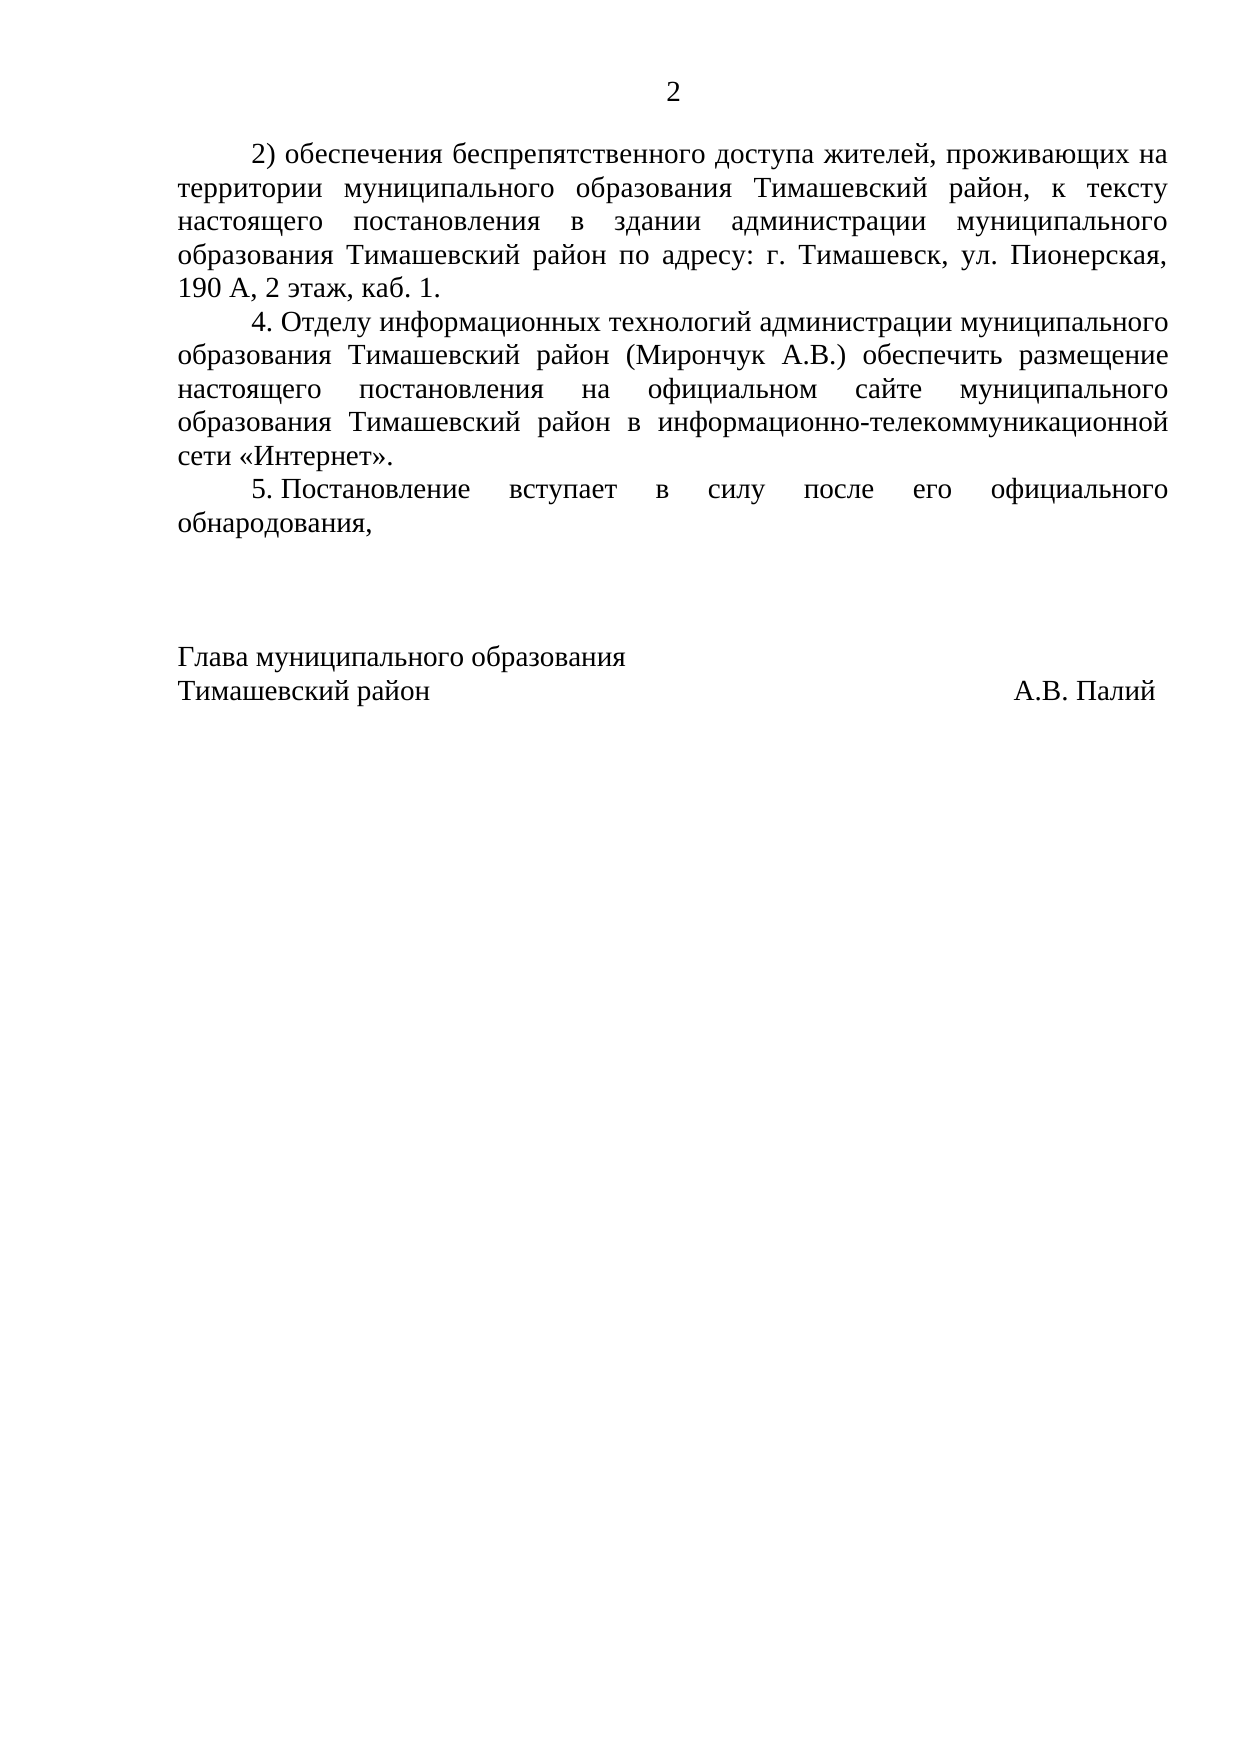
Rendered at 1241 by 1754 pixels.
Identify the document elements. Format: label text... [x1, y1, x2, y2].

text Глава муниципального образования [177, 639, 1169, 673]
list Отделу информационных технологий администрации муниципального образования Тимашевский район (Мирончук А.В.) обеспечить размещение настоящего постановления на официальном сайте муниципального образования Тимашевский район в информационно-телекоммуникационной сети «Интернет». [177, 304, 1169, 472]
list Постановление вступает в силу после его официального обнародования, [177, 472, 1169, 539]
text Тимашевский район А.В. Палий [177, 673, 1169, 706]
text 2) обеспечения беспрепятственного доступа жителей, проживающих на территории муниципального образования Тимашевский район, к тексту настоящего постановления в здании администрации муниципального образования Тимашевский район по адресу: г. Тимашевск, ул. Пионерская, 190 А, 2 этаж, каб. 1. [177, 136, 1169, 304]
